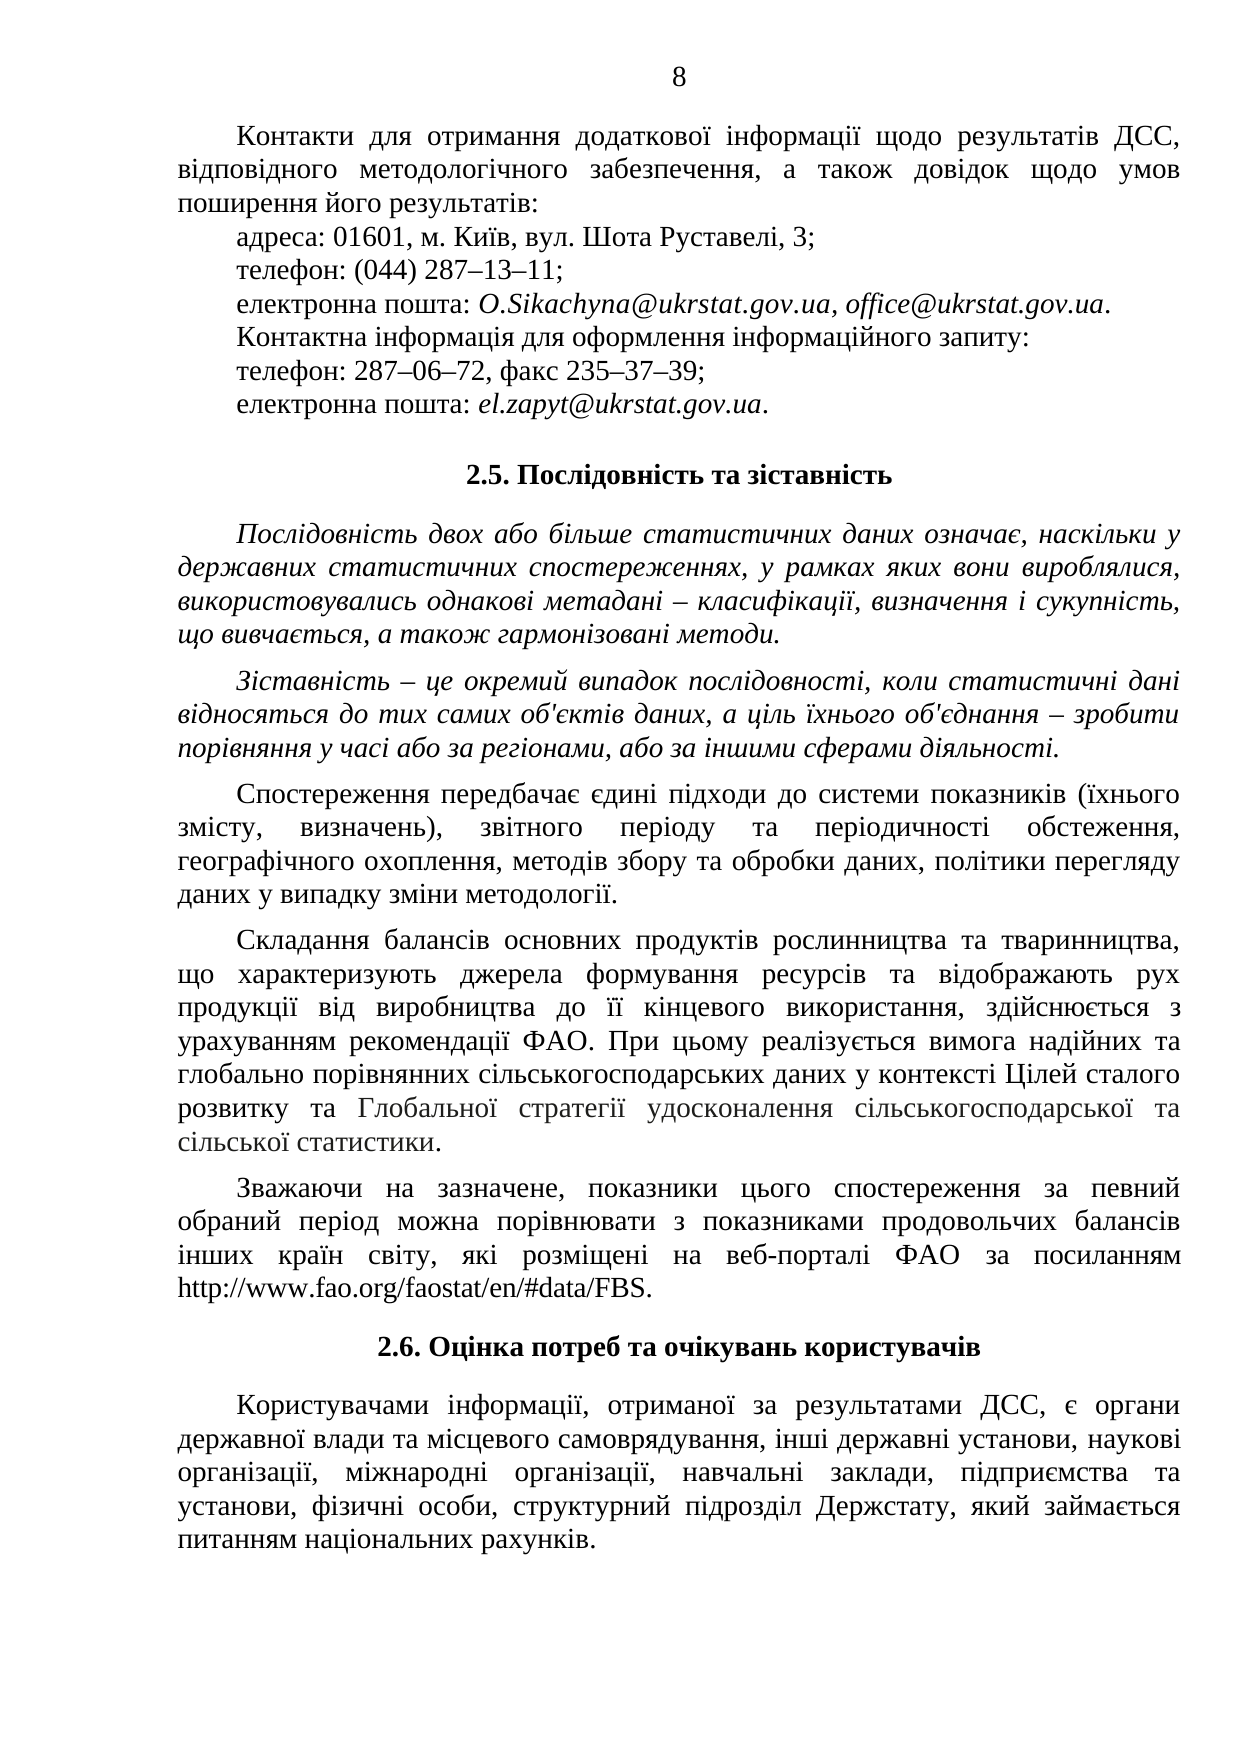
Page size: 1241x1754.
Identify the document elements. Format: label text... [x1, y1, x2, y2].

list адреса: 01601, м. Київ, вул. Шота Руставелі, 3; [177, 219, 1181, 252]
text 2.5. Послідовність та зіставність [177, 457, 1181, 491]
list Спостереження передбачає єдині підходи до системи показників (їхнього змісту, визначень), звітного періоду та періодичності обстеження, географічного охоплення, методів збору та обробки даних, політики перегляду даних у випадку зміни методології. [177, 776, 1181, 910]
list телефон: 287–06–72, факс 235–37–39; [177, 353, 1181, 386]
text Зіставність – це окремий випадок послідовності, коли статистичні дані відносяться до тих самих об'єктів даних, а ціль їхнього об'єднання – зробити порівняння у часі або за регіонами, або за іншими сферами діяльності. [177, 663, 1181, 763]
list Зважаючи на зазначене, показники цього спостереження за певний обраний період можна порівнювати з показниками продовольчих балансів інших країн світу, які розміщені на веб-порталі ФАО за посиланням http://www.fao.org/faostat/en/#data/FBS. [177, 1170, 1181, 1304]
list Контактна інформація для оформлення інформаційного запиту: [177, 319, 1181, 353]
list електронна пошта: el.zapyt@ukrstat.gov.ua. [177, 386, 1181, 420]
text Користувачами інформації, отриманої за результатами ДСС, є органи державної влади та місцевого самоврядування, інші державні установи, наукові організації, міжнародні організації, навчальні заклади, підприємства та установи, фізичні особи, структурний підрозділ Держстату, який займається питанням національних рахунків. [177, 1387, 1181, 1555]
text 2.6. Оцінка потреб та очікувань користувачів [177, 1329, 1181, 1362]
list електронна пошта: O.Sikachyna@ukrstat.gov.ua, office@ukrstat.gov.ua. [177, 286, 1181, 319]
text Послідовність двох або більше статистичних даних означає, наскільки у державних статистичних спостереженнях, у рамках яких вони вироблялися, використовувались однакові метадані – класифікації, визначення і сукупність, що вивчається, а також гармонізовані методи. [177, 516, 1181, 650]
list телефон: (044) 287–13–11; [177, 252, 1181, 286]
list Складання балансів основних продуктів рослинництва та тваринництва, що характеризують джерела формування ресурсів та відображають рух продукції від виробництва до її кінцевого використання, здійснюється з урахуванням рекомендації ФАО. При цьому реалізується вимога надійних та глобально порівнянних сільськогосподарських даних у контексті Цілей сталого розвитку та Глобальної стратегії удосконалення сільськогосподарської та сільської статистики. [177, 922, 1181, 1157]
text Контакти для отримання додаткової інформації щодо результатів ДСС, відповідного методологічного забезпечення, а також довідок щодо умов поширення його результатів: [177, 118, 1181, 219]
